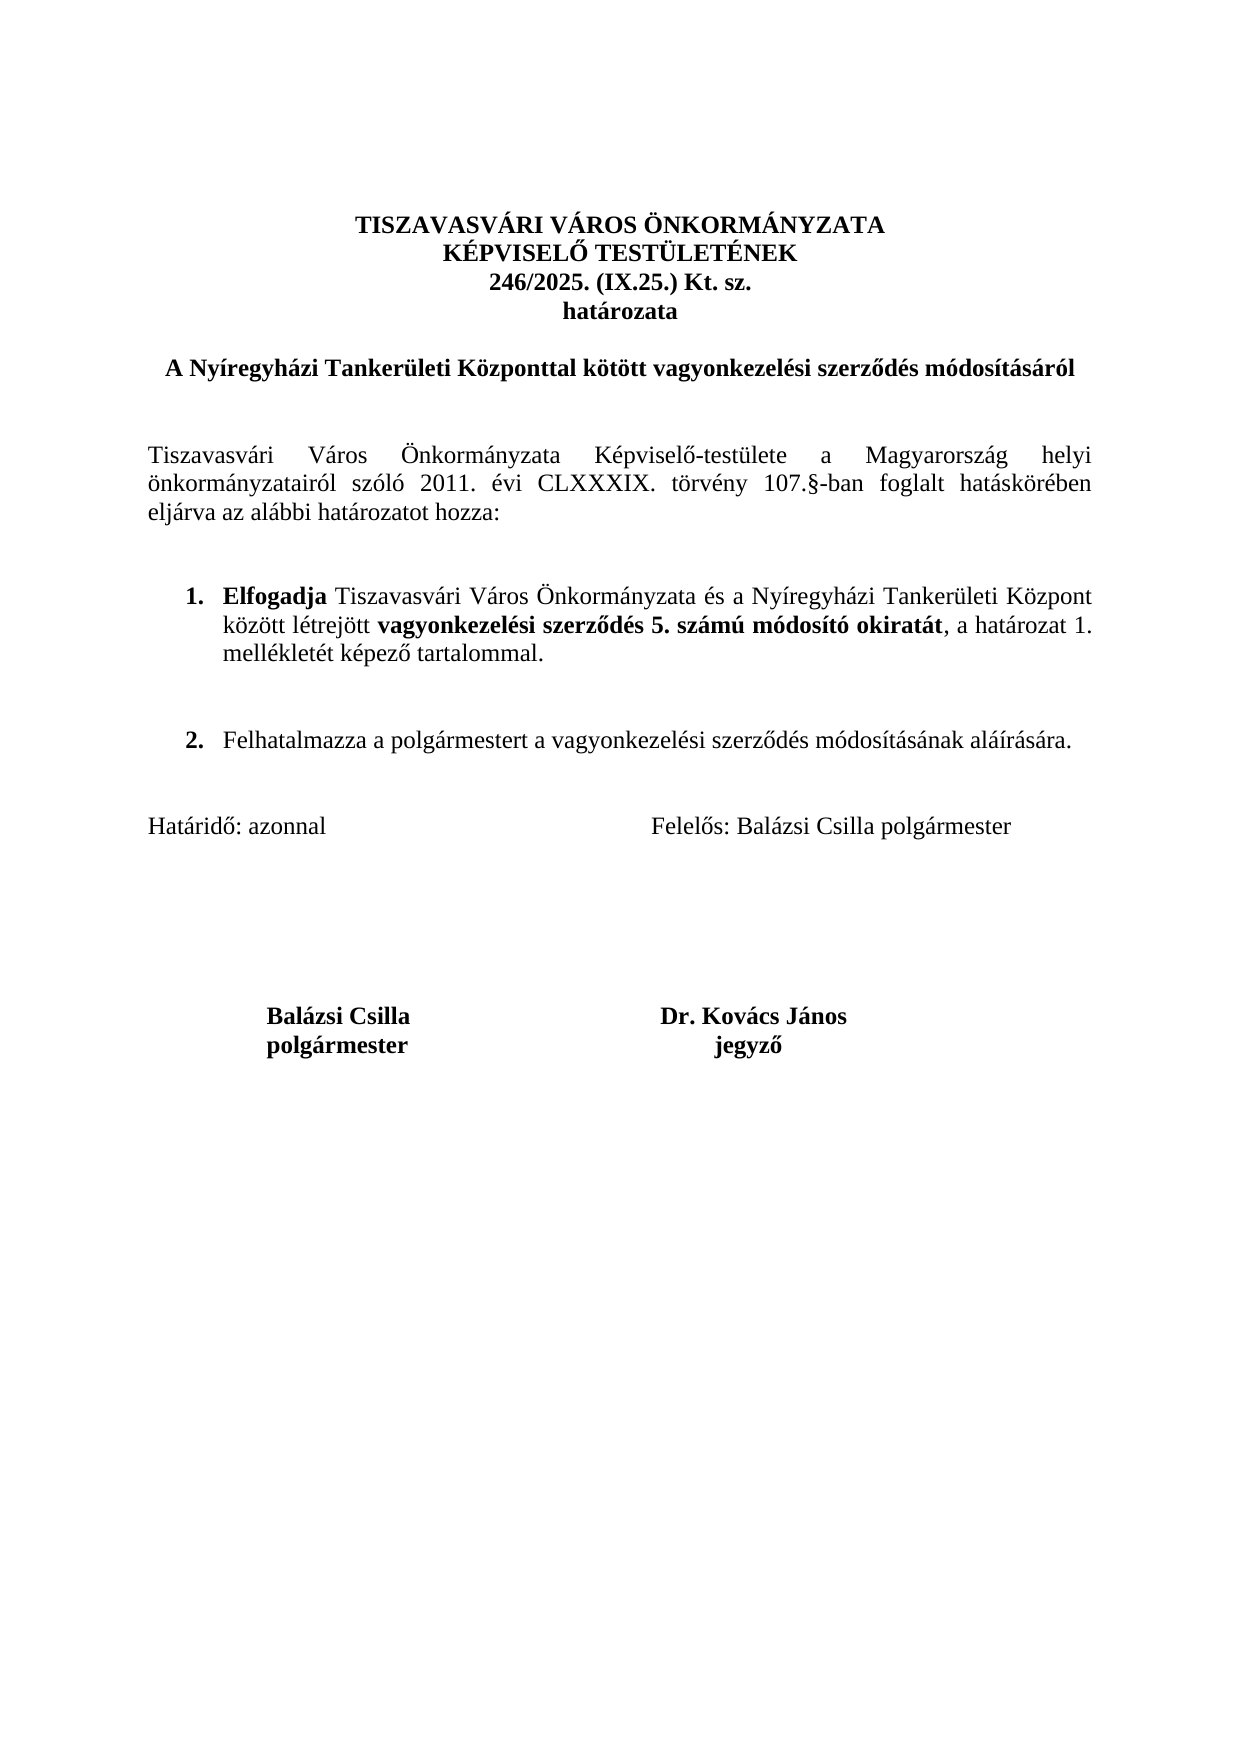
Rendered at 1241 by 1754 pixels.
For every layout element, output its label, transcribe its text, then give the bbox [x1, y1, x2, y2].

text 246/2025. (IX.25.) Kt. sz. [148, 267, 1093, 296]
text Tiszavasvári Város Önkormányzata Képviselő-testülete a Magyarország helyi önkormányzatairól szóló 2011. évi CLXXXIX. törvény 107.§-ban foglalt hatáskörében eljárva az alábbi határozatot hozza: [148, 440, 1093, 526]
text polgármester jegyző [148, 1030, 1093, 1059]
text Balázsi Csilla Dr. Kovács János [148, 1001, 1093, 1030]
text KÉPVISELŐ TESTÜLETÉNEK [148, 238, 1093, 267]
text TISZAVASVÁRI VÁROS ÖNKORMÁNYZATA [148, 210, 1093, 238]
text határozata [148, 296, 1093, 325]
list Felhatalmazza a polgármestert a vagyonkezelési szerződés módosításának aláírására. [185, 725, 1093, 753]
text Határidő: azonnal Felelős: Balázsi Csilla polgármester [148, 811, 1093, 840]
text A Nyíregyházi Tankerületi Központtal kötött vagyonkezelési szerződés módosításáról [148, 353, 1093, 382]
list Elfogadja Tiszavasvári Város Önkormányzata és a Nyíregyházi Tankerületi Központ között létrejött vagyonkezelési szerződés 5. számú módosító okiratát, a határozat 1. mellékletét képező tartalommal. [185, 581, 1093, 667]
